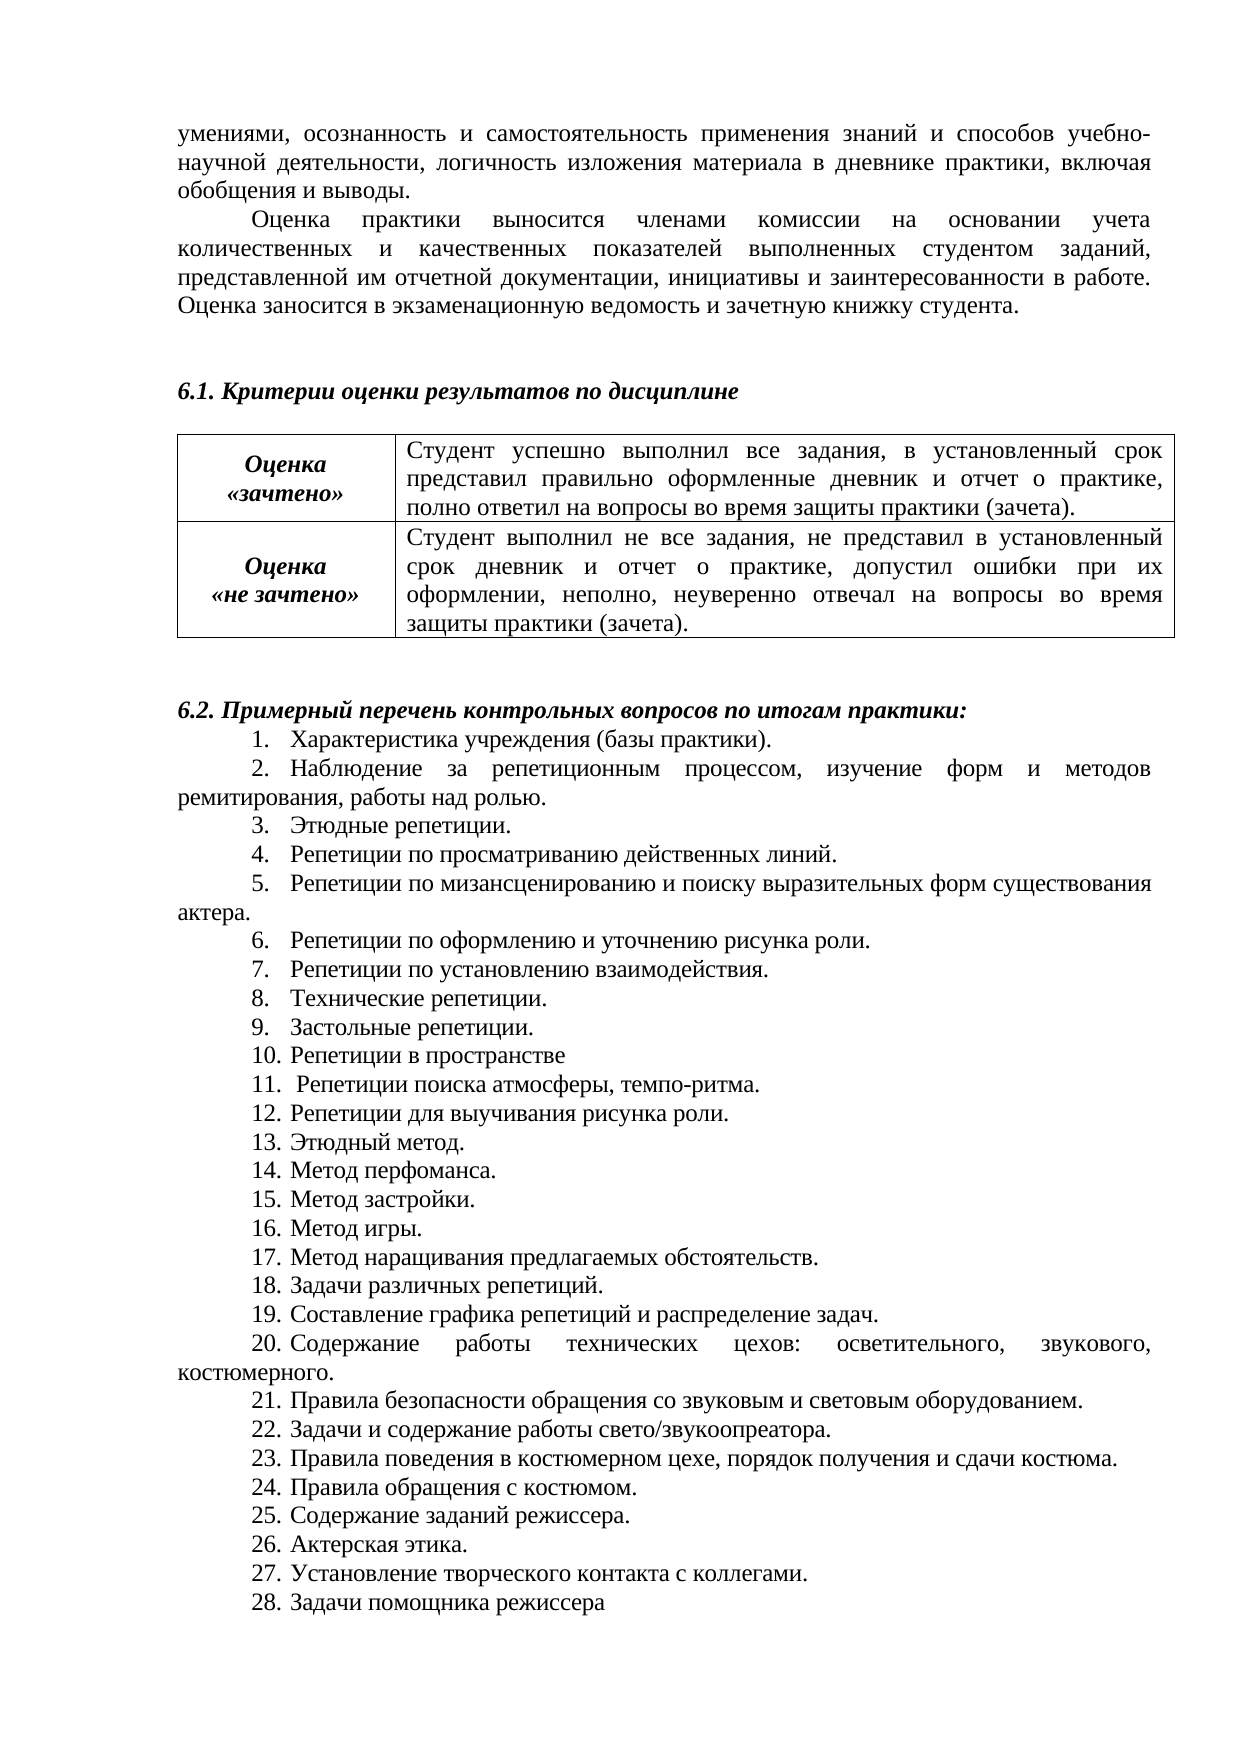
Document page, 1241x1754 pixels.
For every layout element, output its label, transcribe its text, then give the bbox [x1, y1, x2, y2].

list Правила поведения в костюмерном цехе, порядок получения и сдачи костюма. [177, 1443, 1152, 1472]
list Этюдный метод. [177, 1127, 1152, 1156]
list Этюдные репетиции. [177, 811, 1152, 839]
table_header Оценка «зачтено» [178, 435, 395, 521]
text 6.1. Критерии оценки результатов по дисциплине [177, 376, 1152, 405]
list Репетиции по мизансценированию и поиску выразительных форм существования актера. [177, 868, 1152, 926]
list Репетиции по просматриванию действенных линий. [177, 839, 1152, 868]
list Репетиции по установлению взаимодействия. [177, 954, 1152, 983]
table_cell Оценка «не зачтено» [178, 522, 395, 637]
list Технические репетиции. [177, 983, 1152, 1012]
list Содержание работы технических цехов: осветительного, звукового, костюмерного. [177, 1328, 1152, 1386]
list Метод перфоманса. [177, 1156, 1152, 1184]
list Составление графика репетиций и распределение задач. [177, 1299, 1152, 1328]
list Актерская этика. [177, 1529, 1152, 1558]
text Оценка практики выносится членами комиссии на основании учета количественных и качественных показателей выполненных студентом заданий, представленной им отчетной документации, инициативы и заинтересованности в работе. Оценка заносится в экзаменационную ведомость и зачетную книжку студента. [177, 204, 1152, 319]
list Характеристика учреждения (базы практики). [177, 724, 1152, 753]
list Метод игры. [177, 1213, 1152, 1242]
list Репетиции в пространстве [177, 1041, 1152, 1069]
list Установление творческого контакта с коллегами. [177, 1558, 1152, 1587]
text 6.2. Примерный перечень контрольных вопросов по итогам практики: [177, 696, 1152, 724]
list Правила обращения с костюмом. [177, 1472, 1152, 1501]
list Метод наращивания предлагаемых обстоятельств. [177, 1242, 1152, 1271]
list Застольные репетиции. [177, 1012, 1152, 1041]
list Метод застройки. [177, 1184, 1152, 1213]
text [177, 118, 1152, 204]
list Репетиции поиска атмосферы, темпо-ритма. [177, 1069, 1152, 1098]
list Репетиции по оформлению и уточнению рисунка роли. [177, 926, 1152, 954]
list Наблюдение за репетиционным процессом, изучение форм и методов ремитирования, работы над ролью. [177, 753, 1152, 811]
list Правила безопасности обращения со звуковым и световым оборудованием. [177, 1386, 1152, 1414]
list Репетиции для выучивания рисунка роли. [177, 1098, 1152, 1127]
list Задачи помощника режиссера [177, 1587, 1152, 1616]
table_header Студент успешно выполнил все задания, в установленный срок представил правильно оформленные дневник и отчет о практике, полно ответил на вопросы во время защиты практики (зачета). [396, 435, 1174, 521]
table_cell Студент выполнил не все задания, не представил в установленный срок дневник и отчет о практике, допустил ошибки при их оформлении, неполно, неуверенно отвечал на вопросы во время защиты практики (зачета). [396, 522, 1174, 637]
list Содержание заданий режиссера. [177, 1501, 1152, 1529]
list Задачи и содержание работы свето/звукоопреатора. [177, 1414, 1152, 1443]
list Задачи различных репетиций. [177, 1271, 1152, 1299]
